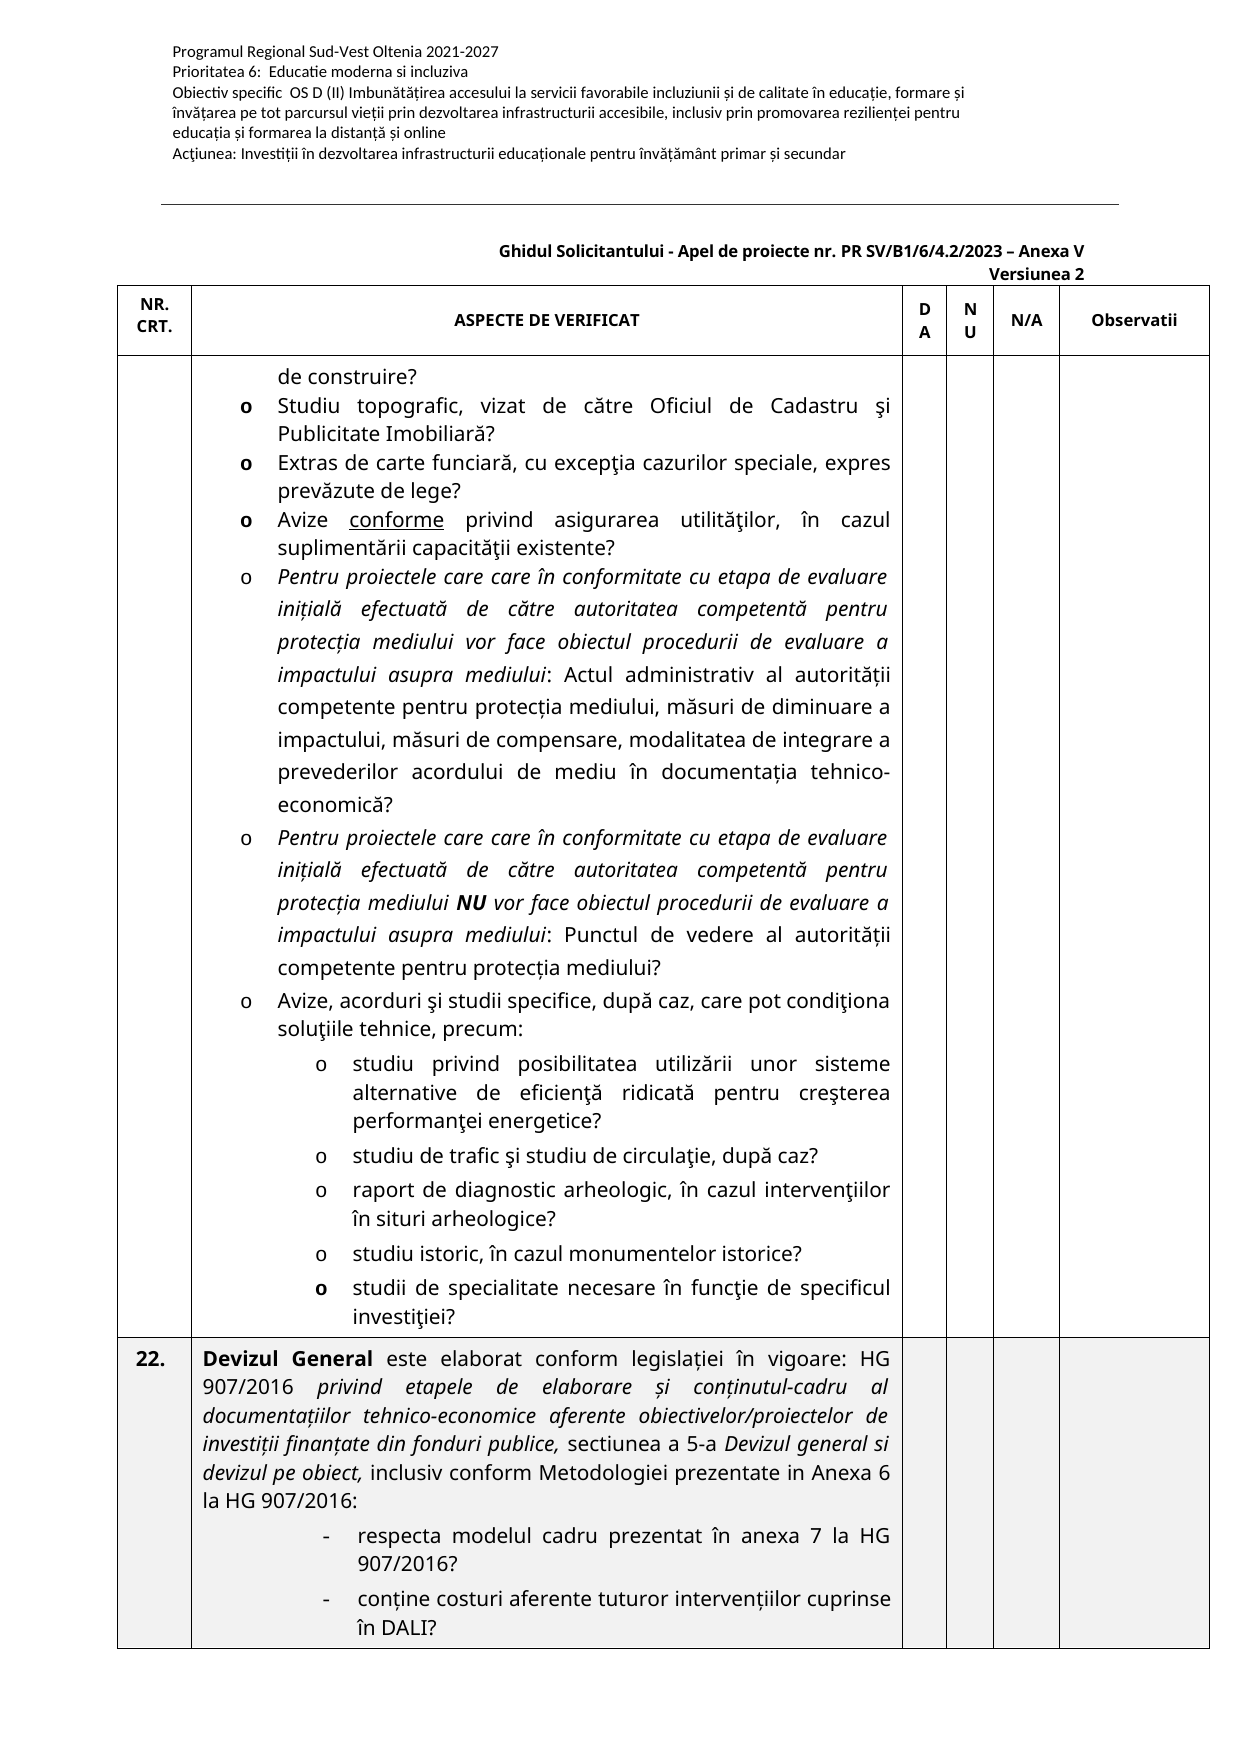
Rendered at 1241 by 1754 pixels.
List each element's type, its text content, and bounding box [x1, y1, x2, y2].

table_cell [118, 1338, 191, 1647]
table_header DA [903, 286, 946, 355]
table_header Observatii [1060, 286, 1209, 355]
table_cell [994, 1338, 1059, 1647]
table_header NU [947, 286, 993, 355]
table_cell [947, 1338, 993, 1647]
table_cell [1060, 1338, 1209, 1647]
table_header NR. CRT. [118, 286, 191, 355]
table_cell [903, 356, 946, 1337]
table_cell [1060, 356, 1209, 1337]
table_header N/A [994, 286, 1059, 355]
table_header ASPECTE DE VERIFICAT [192, 286, 902, 355]
table_cell [118, 356, 191, 1337]
table_cell [994, 356, 1059, 1337]
table_cell Devizul General este elaborat conform legislației în vigoare: HG 907/2016 privind etapele de elaborare şi conţinutul-cadru al documentaţiilor tehnico-economice aferente obiectivelor/proiectelor de investiţii finanţate din fonduri publice, sectiunea a 5-a Devizul general si devizul pe obiect, inclusiv conform Metodologiei prezentate in Anexa 6 la HG 907/2016: respecta modelul cadru prezentat în anexa 7 la HG 907/2016? conține costuri aferente tuturor intervențiilor cuprinse în DALI? [192, 1338, 902, 1647]
table_cell [947, 356, 993, 1337]
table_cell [192, 356, 902, 1337]
table_cell [903, 1338, 946, 1647]
